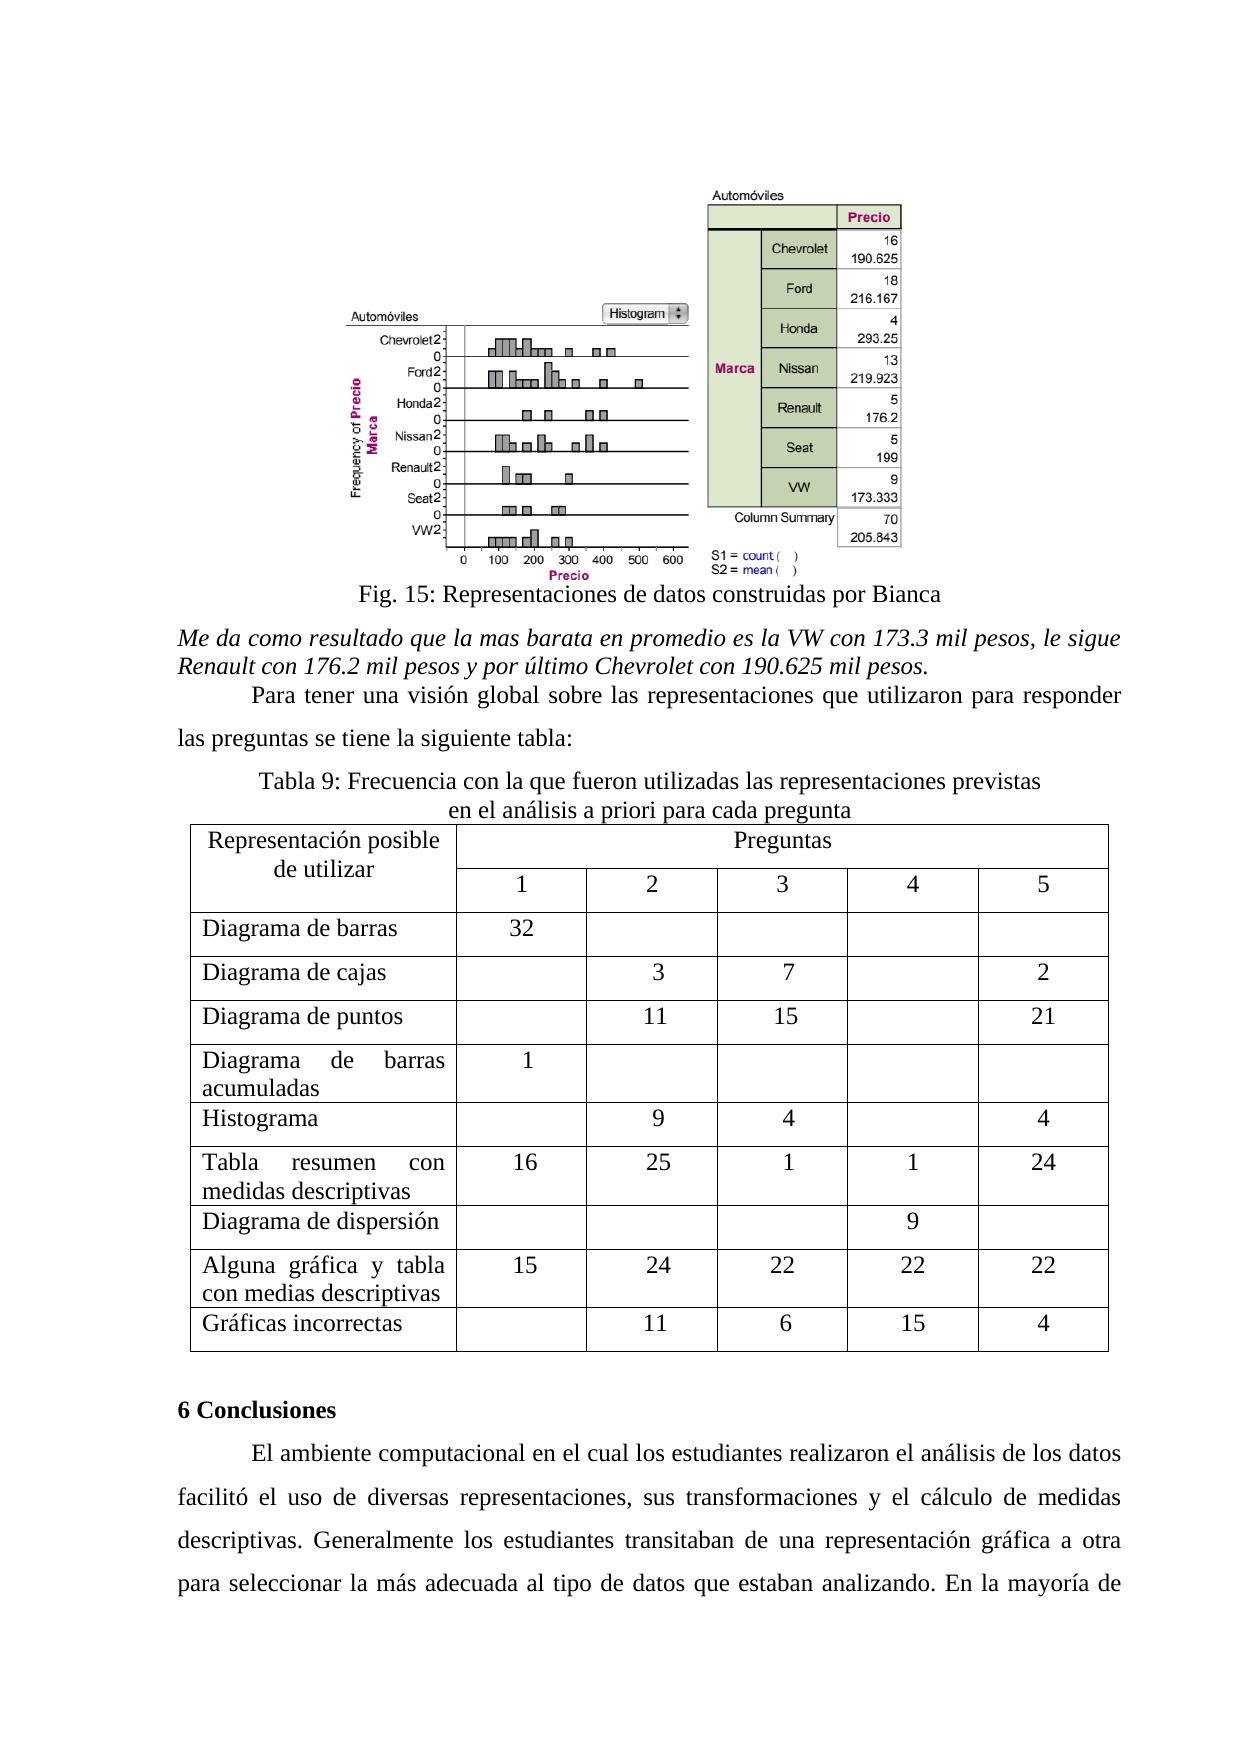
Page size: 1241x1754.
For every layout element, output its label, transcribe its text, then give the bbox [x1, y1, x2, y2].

table_cell 21 [979, 1001, 1108, 1044]
table_cell [587, 1045, 717, 1102]
table_cell 15 [718, 1001, 847, 1044]
text 6 Conclusiones [177, 1395, 1122, 1424]
table_cell Diagrama de barras acumuladas [191, 1045, 456, 1102]
table_cell [457, 1103, 586, 1146]
table_cell 15 [457, 1250, 586, 1307]
table_cell [848, 957, 978, 1000]
table_cell [457, 1206, 586, 1249]
table_cell 3 [718, 869, 847, 912]
table_cell Diagrama de dispersión [191, 1206, 456, 1249]
table_cell 1 [718, 1147, 847, 1205]
table_cell [587, 913, 717, 956]
table_cell 1 [457, 869, 586, 912]
table_cell [848, 913, 978, 956]
table_cell 4 [848, 869, 978, 912]
table_cell 15 [848, 1308, 978, 1351]
table_cell 4 [979, 1103, 1108, 1146]
table_cell 2 [587, 869, 717, 912]
table_cell [718, 913, 847, 956]
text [177, 1438, 1122, 1597]
table_cell 22 [718, 1250, 847, 1307]
table_cell [848, 1045, 978, 1102]
table_cell 7 [718, 957, 847, 1000]
table_cell 1 [457, 1045, 586, 1102]
table_cell 9 [587, 1103, 717, 1146]
table_cell [718, 1206, 847, 1249]
text Fig. 15: Representaciones de datos construidas por Bianca [177, 579, 1122, 608]
table_cell 24 [979, 1147, 1108, 1205]
table_cell [718, 1045, 847, 1102]
table_cell Diagrama de cajas [191, 957, 456, 1000]
table_cell Histograma [191, 1103, 456, 1146]
table_cell 4 [979, 1308, 1108, 1351]
table_cell Diagrama de barras [191, 913, 456, 956]
text Me da como resultado que la mas barata en promedio es la VW con 173.3 mil pesos, le sigue Renault con 176.2 mil pesos y por último Chevrolet con 190.625 mil pesos. [177, 623, 1122, 680]
table_cell 24 [587, 1250, 717, 1307]
table_cell 22 [979, 1250, 1108, 1307]
table_cell [587, 1206, 717, 1249]
table_cell [979, 1206, 1108, 1249]
table_cell 16 [457, 1147, 586, 1205]
table_cell 3 [587, 957, 717, 1000]
table_cell Gráficas incorrectas [191, 1308, 456, 1351]
table_cell 32 [457, 913, 586, 956]
table_cell 9 [848, 1206, 978, 1249]
table_cell [979, 913, 1108, 956]
table_cell [979, 1045, 1108, 1102]
table_cell 2 [979, 957, 1108, 1000]
table_cell [457, 1001, 586, 1044]
text en el análisis a priori para cada pregunta [177, 795, 1122, 824]
table_cell [848, 1001, 978, 1044]
table_cell 11 [587, 1308, 717, 1351]
table_cell 25 [587, 1147, 717, 1205]
table_cell 4 [718, 1103, 847, 1146]
table_cell [457, 1308, 586, 1351]
table_header Preguntas [457, 825, 1108, 868]
table_cell Diagrama de puntos [191, 1001, 456, 1044]
table_cell 11 [587, 1001, 717, 1044]
table_cell Tabla resumen con medidas descriptivas [191, 1147, 456, 1205]
table_cell [457, 957, 586, 1000]
text Para tener una visión global sobre las representaciones que utilizaron para responder las preguntas se tiene la siguiente tabla: [177, 680, 1122, 752]
table_cell 6 [718, 1308, 847, 1351]
table_cell 22 [848, 1250, 978, 1307]
table_cell 1 [848, 1147, 978, 1205]
text Tabla 9: Frecuencia con la que fueron utilizadas las representaciones previstas [177, 766, 1122, 795]
table_cell Alguna gráfica y tabla con medias descriptivas [191, 1250, 456, 1307]
table_cell 5 [979, 869, 1108, 912]
table_cell [848, 1103, 978, 1146]
table_header Representación posible de utilizar [191, 825, 456, 912]
